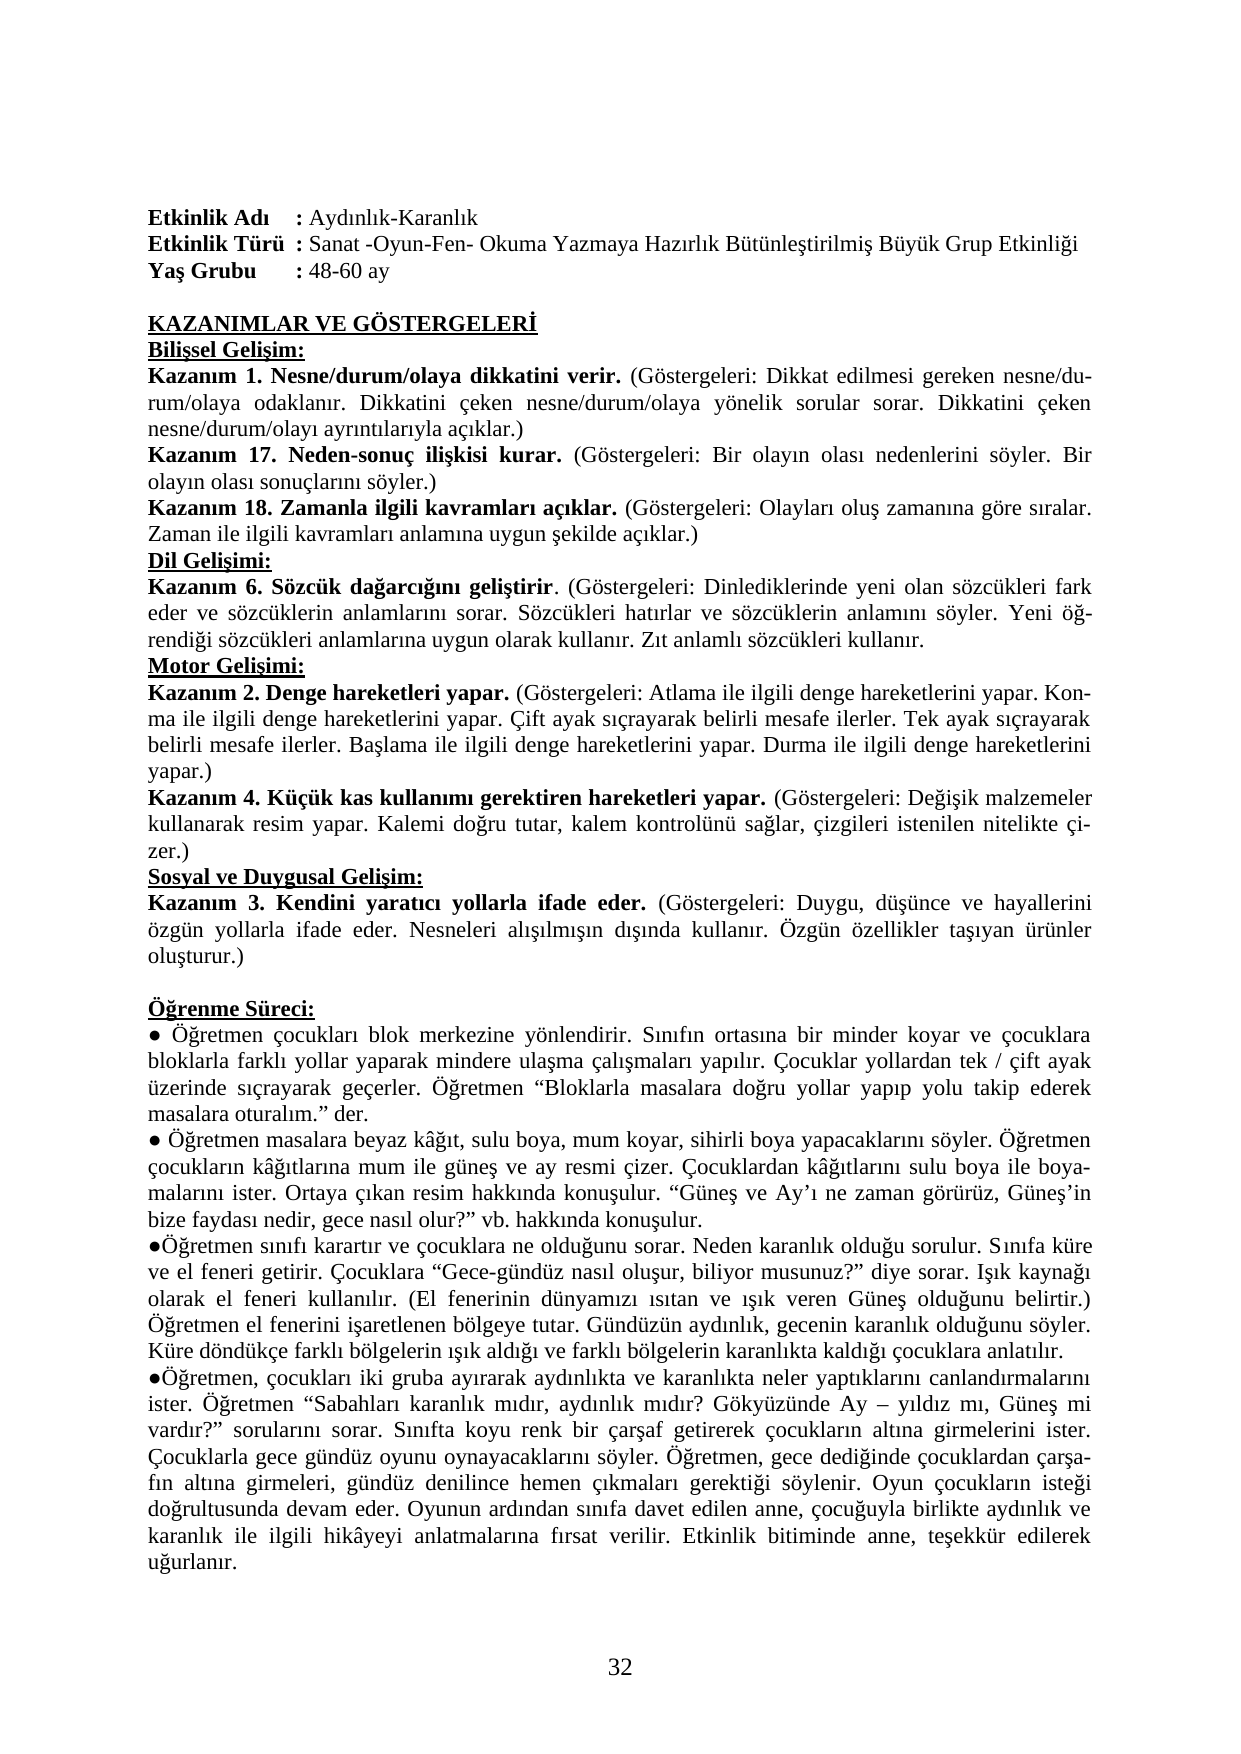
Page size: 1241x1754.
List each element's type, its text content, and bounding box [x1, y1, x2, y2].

text Kazanım 17. Neden-sonuç ilişkisi kurar. (Göstergeleri: Bir olayın olası nedenlerini söyler. Bir olayın olası sonuçlarını söyler.) [148, 441, 1093, 494]
text Dil Gelişimi: [148, 547, 1093, 573]
text Kazanım 2. Denge hareketleri yapar. (Göstergeleri: Atlama ile ilgili denge hareketlerini yapar. Kon-ma ile ilgili denge hareketlerini yapar. Çift ayak sıçrayarak belirli mesafe ilerler. Tek ayak sıçrayarak belirli mesafe ilerler. Başlama ile ilgili denge hareketlerini yapar. Durma ile ilgili denge hareketlerini yapar.) [148, 678, 1093, 784]
text Kazanım 1. Nesne/durum/olaya dikkatini verir. (Göstergeleri: Dikkat edilmesi gereken nesne/du-rum/olaya odaklanır. Dikkatini çeken nesne/durum/olaya yönelik sorular sorar. Dikkatini çeken nesne/durum/olayı ayrıntılarıyla açıklar.) [148, 362, 1093, 441]
text Motor Gelişimi: [148, 652, 1093, 678]
text Bilişsel Gelişim: [148, 336, 1093, 362]
text Kazanım 3. Kendini yaratıcı yollarla ifade eder. (Göstergeleri: Duygu, düşünce ve hayallerini özgün yollarla ifade eder. Nesneleri alışılmışın dışında kullanır. Özgün özellikler taşıyan ürünler oluşturur.) [148, 889, 1093, 968]
text Kazanım 6. Sözcük dağarcığını geliştirir. (Göstergeleri: Dinlediklerinde yeni olan sözcükleri fark eder ve sözcüklerin anlamlarını sorar. Sözcükleri hatırlar ve sözcüklerin anlamını söyler. Yeni öğ-rendiği sözcükleri anlamlarına uygun olarak kullanır. Zıt anlamlı sözcükleri kullanır. [148, 573, 1093, 652]
text ● Öğretmen çocukları blok merkezine yönlendirir. Sınıfın ortasına bir minder koyar ve çocuklara bloklarla farklı yollar yaparak mindere ulaşma çalışmaları yapılır. Çocuklar yollardan tek / çift ayak üzerinde sıçrayarak geçerler. Öğretmen “Bloklarla masalara doğru yollar yapıp yolu takip ederek masalara oturalım.” der. [148, 1021, 1093, 1127]
text Etkinlik Adı : Aydınlık-Karanlık [148, 204, 1093, 231]
text Öğrenme Süreci: [148, 995, 1093, 1021]
text Sosyal ve Duygusal Gelişim: [148, 863, 1093, 889]
text Kazanım 18. Zamanla ilgili kavramları açıklar. (Göstergeleri: Olayları oluş zamanına göre sıralar. Zaman ile ilgili kavramları anlamına uygun şekilde açıklar.) [148, 494, 1093, 547]
text Yaş Grubu : 48-60 ay [148, 257, 1093, 283]
text Etkinlik Türü : Sanat -Oyun-Fen- Okuma Yazmaya Hazırlık Bütünleştirilmiş Büyük Grup Etkinliği [148, 231, 1093, 257]
text ●Öğretmen, çocukları iki gruba ayırarak aydınlıkta ve karanlıkta neler yaptıklarını canlandırmalarını ister. Öğretmen “Sabahları karanlık mıdır, aydınlık mıdır? Gökyüzünde Ay – yıldız mı, Güneş mi vardır?” sorularını sorar. Sınıfta koyu renk bir çarşaf getirerek çocukların altına girmelerini ister. Çocuklarla gece gündüz oyunu oynayacaklarını söyler. Öğretmen, gece dediğinde çocuklardan çarşa-fın altına girmeleri, gündüz denilince hemen çıkmaları gerektiği söylenir. Oyun çocukların isteği doğrultusunda devam eder. Oyunun ardından sınıfa davet edilen anne, çocuğuyla birlikte aydınlık ve karanlık ile ilgili hikâyeyi anlatmalarına fırsat verilir. Etkinlik bitiminde anne, teşekkür edilerek uğurlanır. [148, 1364, 1093, 1574]
text KAZANIMLAR VE GÖSTERGELERİ [148, 309, 1093, 336]
text ●Öğretmen sınıfı karartır ve çocuklara ne olduğunu sorar. Neden karanlık olduğu sorulur. Sınıfa küre ve el feneri getirir. Çocuklara “Gece-gündüz nasıl oluşur, biliyor musunuz?” diye sorar. Işık kaynağı olarak el feneri kullanılır. (El fenerinin dünyamızı ısıtan ve ışık veren Güneş olduğunu belirtir.) Öğretmen el fenerini işaretlenen bölgeye tutar. Gündüzün aydınlık, gecenin karanlık olduğunu söyler. Küre döndükçe farklı bölgelerin ışık aldığı ve farklı bölgelerin karanlıkta kaldığı çocuklara anlatılır. [148, 1232, 1093, 1364]
text ● Öğretmen masalara beyaz kâğıt, sulu boya, mum koyar, sihirli boya yapacaklarını söyler. Öğretmen çocukların kâğıtlarına mum ile güneş ve ay resmi çizer. Çocuklardan kâğıtlarını sulu boya ile boya-malarını ister. Ortaya çıkan resim hakkında konuşulur. “Güneş ve Ay’ı ne zaman görürüz, Güneş’in bize faydası nedir, gece nasıl olur?” vb. hakkında konuşulur. [148, 1127, 1093, 1232]
text Kazanım 4. Küçük kas kullanımı gerektiren hareketleri yapar. (Göstergeleri: Değişik malzemeler kullanarak resim yapar. Kalemi doğru tutar, kalem kontrolünü sağlar, çizgileri istenilen nitelikte çi-zer.) [148, 784, 1093, 863]
